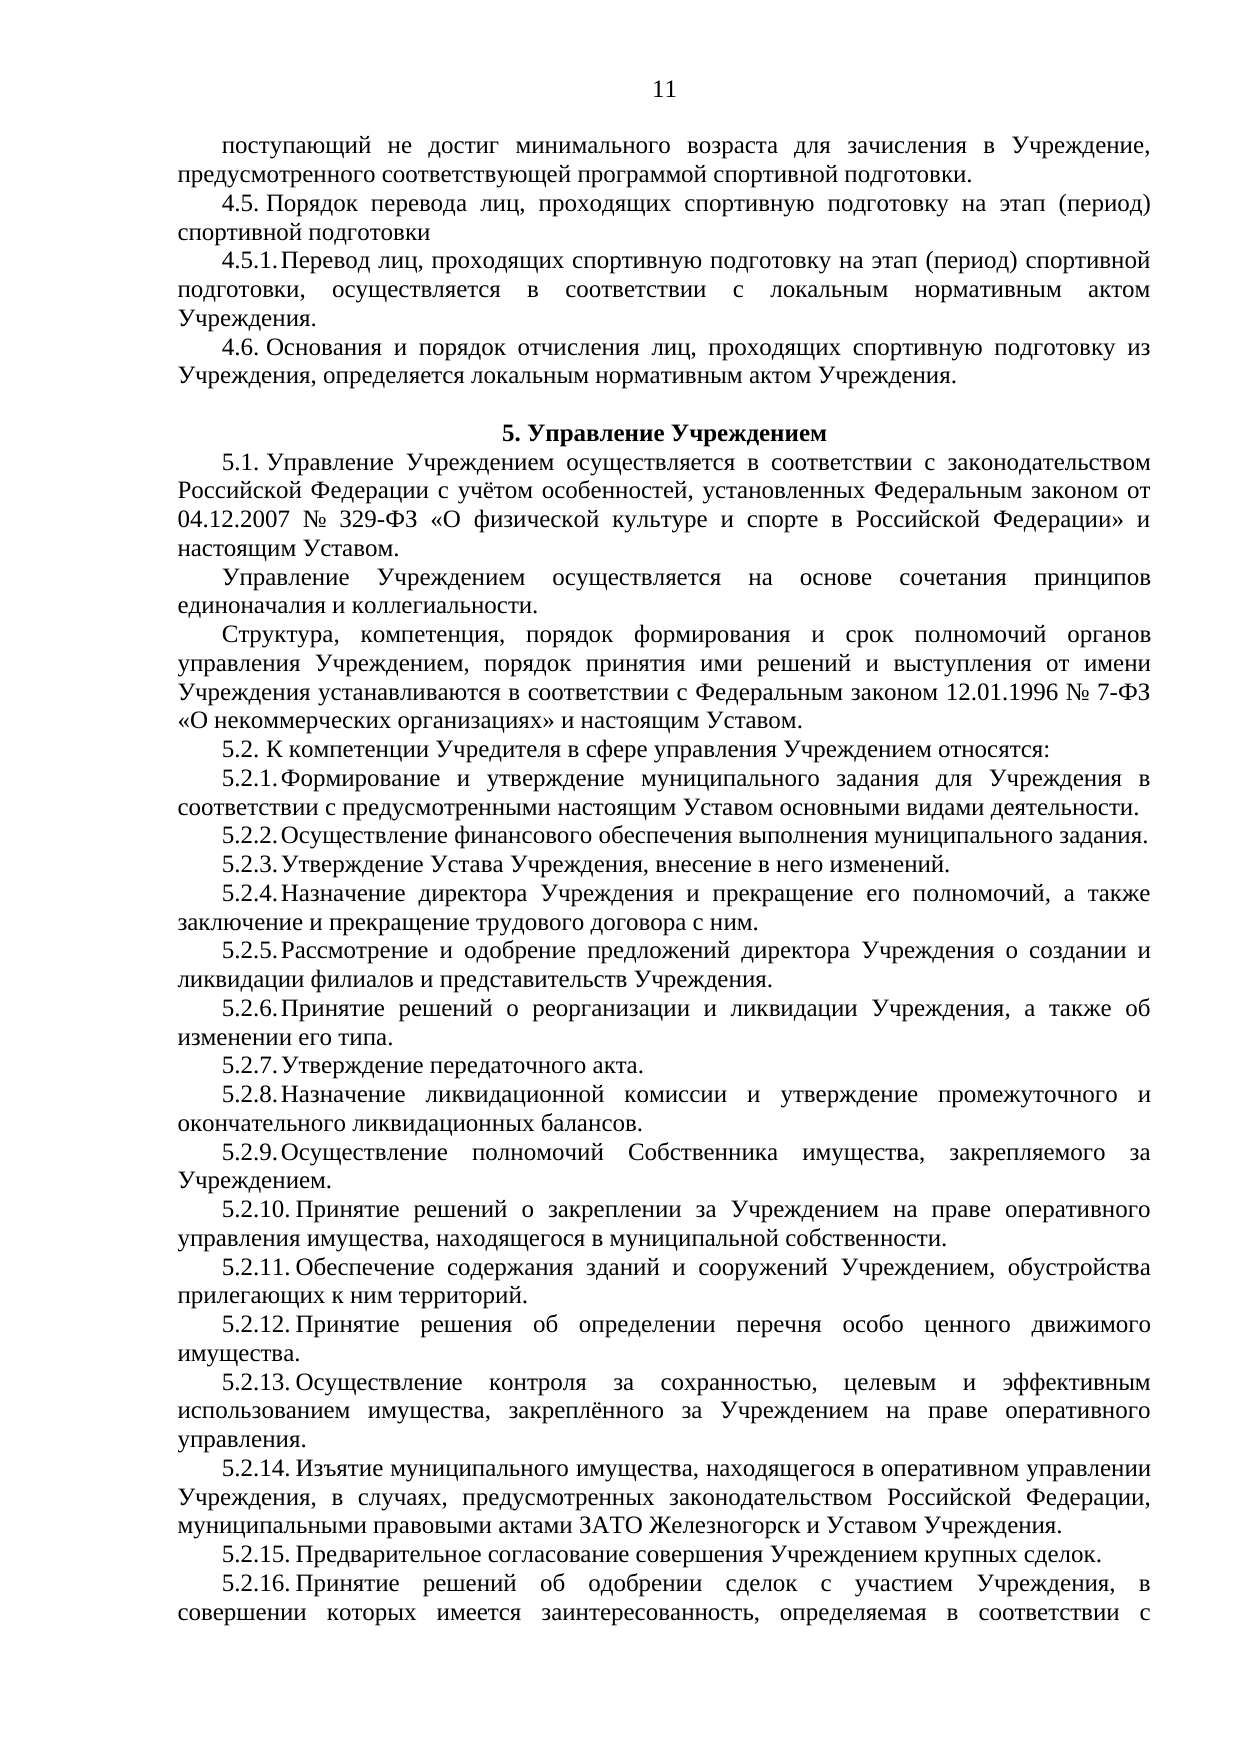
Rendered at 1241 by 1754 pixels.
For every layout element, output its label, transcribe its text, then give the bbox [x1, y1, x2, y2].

list поступающий не достиг минимального возраста для зачисления в Учреждение, предусмотренного соответствующей программой спортивной подготовки. [177, 131, 1152, 188]
list Предварительное согласование совершения Учреждением крупных сделок. [177, 1539, 1152, 1568]
list Основания и порядок отчисления лиц, проходящих спортивную подготовку из Учреждения, определяется локальным нормативным актом Учреждения. [177, 332, 1152, 389]
list Принятие решения об определении перечня особо ценного движимого имущества. [177, 1309, 1152, 1367]
list Управление Учреждением осуществляется в соответствии с законодательством Российской Федерации с учётом особенностей, установленных Федеральным законом от 04.12.2007 № 329-ФЗ «О физической культуре и спорте в Российской Федерации» и настоящим Уставом. [177, 447, 1152, 562]
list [177, 1568, 1152, 1626]
list Осуществление финансового обеспечения выполнения муниципального задания. [177, 821, 1152, 849]
list Утверждение Устава Учреждения, внесение в него изменений. [177, 849, 1152, 878]
list Осуществление контроля за сохранностью, целевым и эффективным использованием имущества, закреплённого за Учреждением на праве оперативного управления. [177, 1367, 1152, 1453]
list Назначение ликвидационной комиссии и утверждение промежуточного и окончательного ликвидационных балансов. [177, 1079, 1152, 1137]
list Утверждение передаточного акта. [177, 1051, 1152, 1079]
list Порядок перевода лиц, проходящих спортивную подготовку на этап (период) спортивной подготовки [177, 188, 1152, 246]
list Перевод лиц, проходящих спортивную подготовку на этап (период) спортивной подготовки, осуществляется в соответствии с локальным нормативным актом Учреждения. [177, 246, 1152, 332]
list К компетенции Учредителя в сфере управления Учреждением относятся: [177, 734, 1152, 763]
list Формирование и утверждение муниципального задания для Учреждения в соответствии с предусмотренными настоящим Уставом основными видами деятельности. [177, 763, 1152, 821]
list Осуществление полномочий Собственника имущества, закрепляемого за Учреждением. [177, 1137, 1152, 1194]
list Изъятие муниципального имущества, находящегося в оперативном управлении Учреждения, в случаях, предусмотренных законодательством Российской Федерации, муниципальными правовыми актами ЗАТО Железногорск и Уставом Учреждения. [177, 1453, 1152, 1539]
list 5. Управление Учреждением [177, 418, 1152, 447]
text Структура, компетенция, порядок формирования и срок полномочий органов управления Учреждением, порядок принятия ими решений и выступления от имени Учреждения устанавливаются в соответствии с Федеральным законом 12.01.1996 № 7-ФЗ «О некоммерческих организациях» и настоящим Уставом. [177, 619, 1152, 734]
list Назначение директора Учреждения и прекращение его полномочий, а также заключение и прекращение трудового договора с ним. [177, 878, 1152, 936]
list Принятие решений о реорганизации и ликвидации Учреждения, а также об изменении его типа. [177, 993, 1152, 1051]
list Рассмотрение и одобрение предложений директора Учреждения о создании и ликвидации филиалов и представительств Учреждения. [177, 936, 1152, 993]
list Обеспечение содержания зданий и сооружений Учреждением, обустройства прилегающих к ним территорий. [177, 1252, 1152, 1309]
list Управление Учреждением осуществляется на основе сочетания принципов единоначалия и коллегиальности. [177, 562, 1152, 619]
list Принятие решений о закреплении за Учреждением на праве оперативного управления имущества, находящегося в муниципальной собственности. [177, 1194, 1152, 1252]
